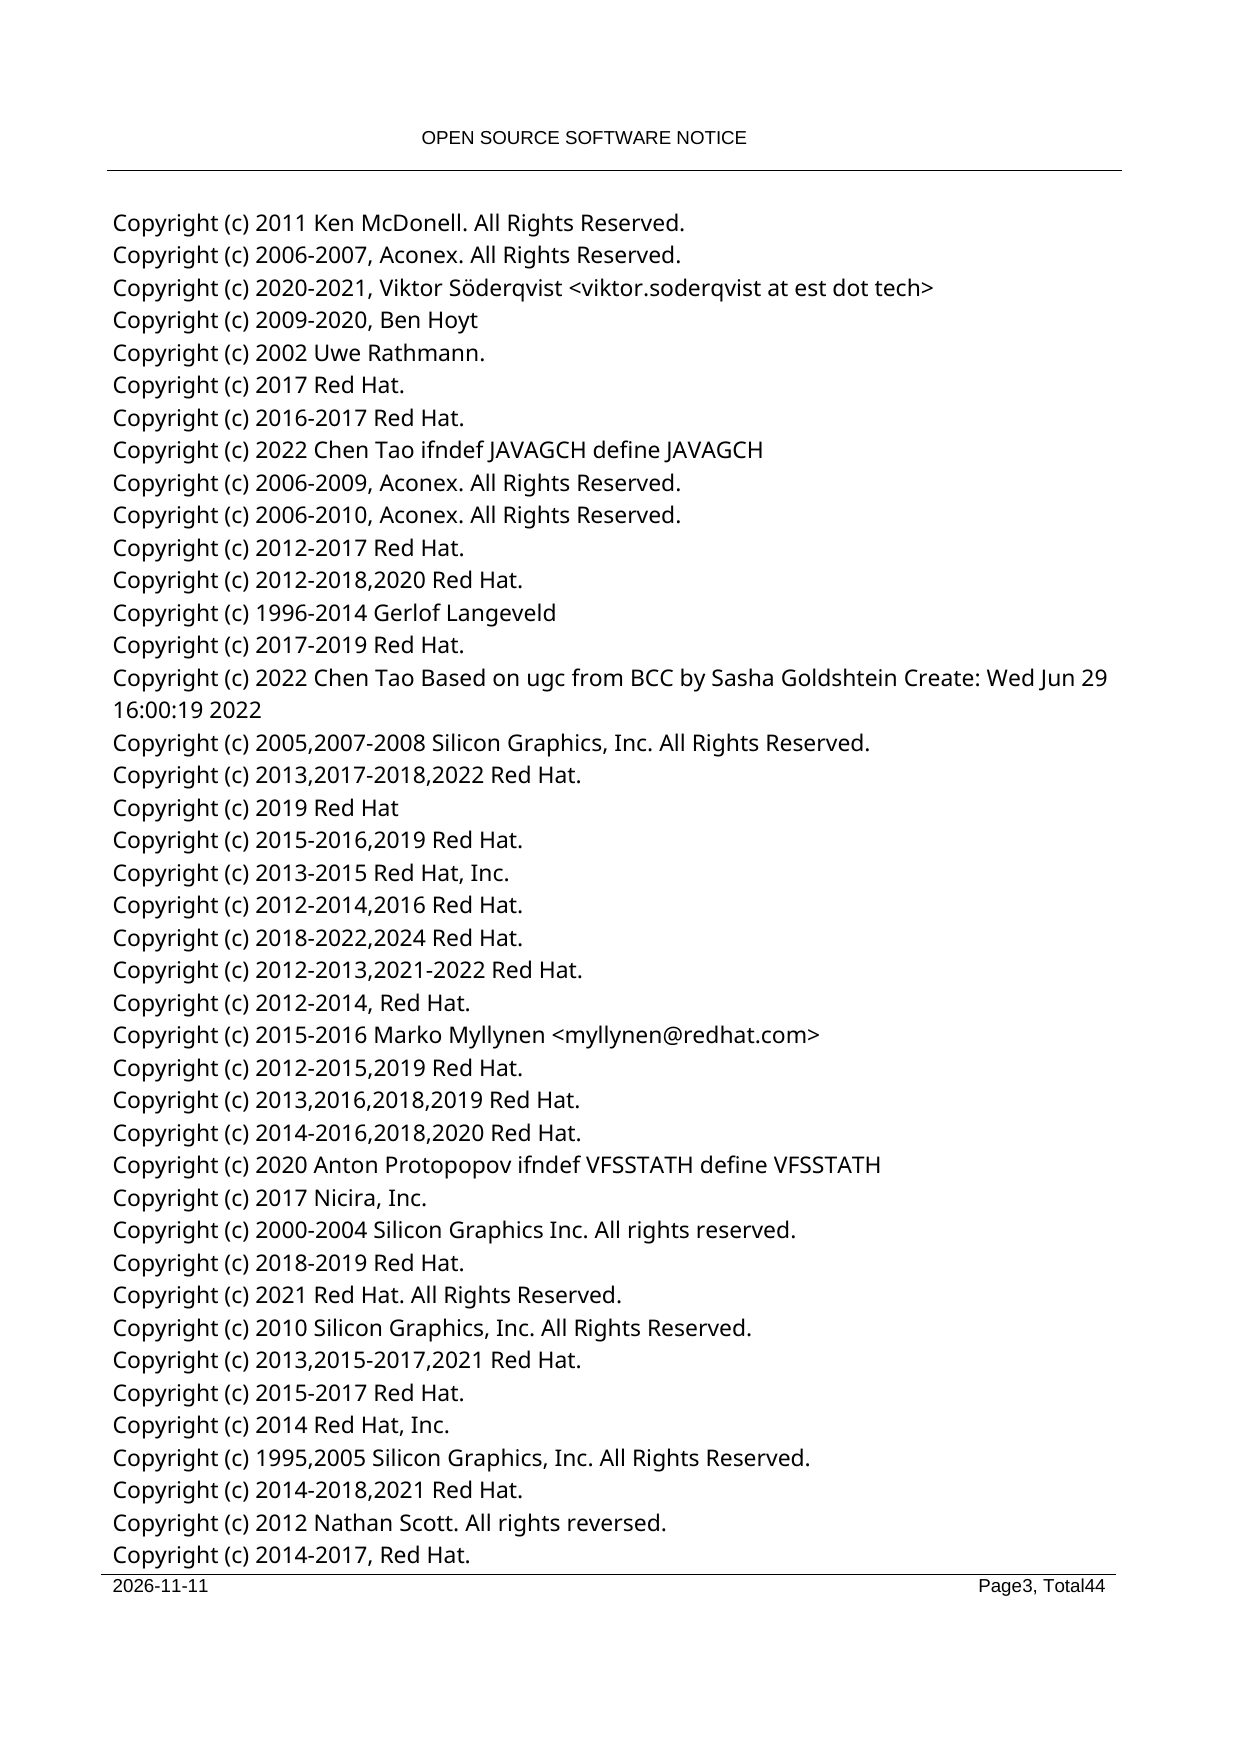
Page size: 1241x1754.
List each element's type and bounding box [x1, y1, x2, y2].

text [112, 206, 1128, 1571]
